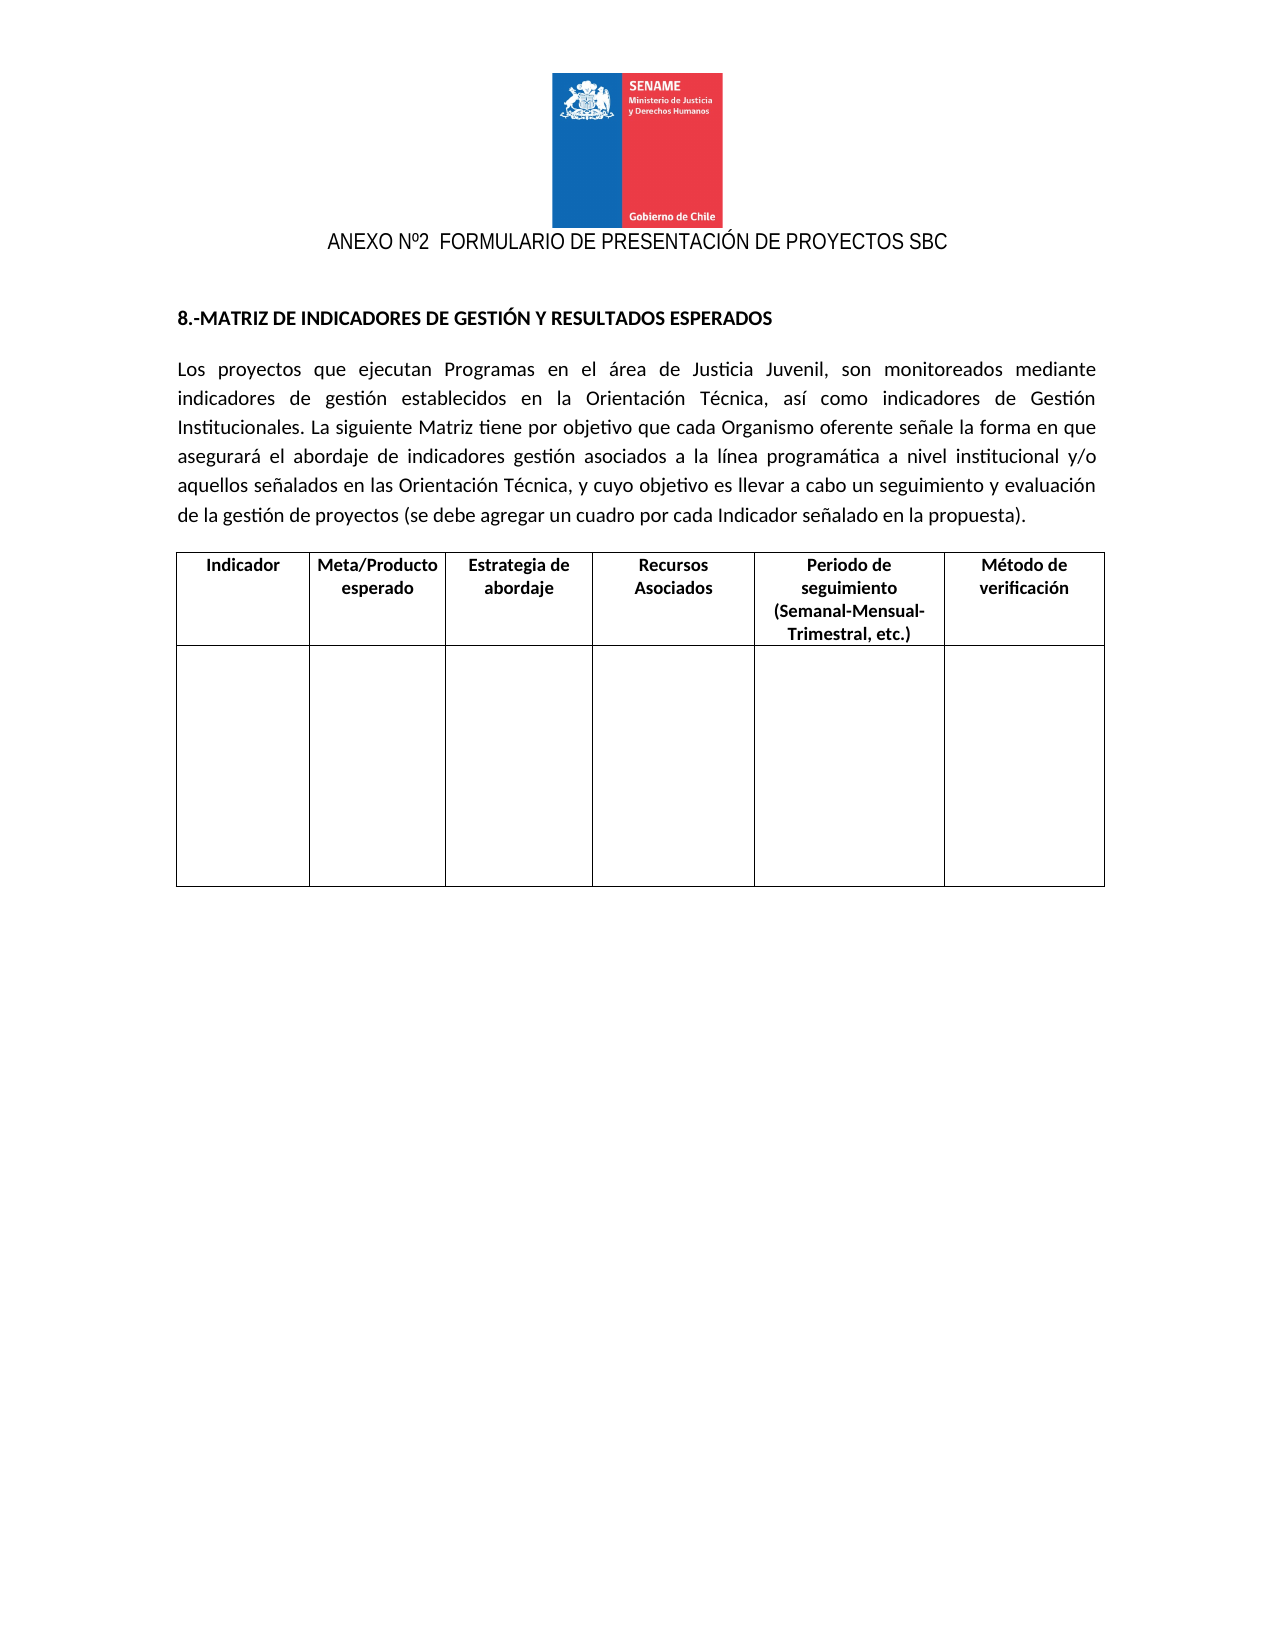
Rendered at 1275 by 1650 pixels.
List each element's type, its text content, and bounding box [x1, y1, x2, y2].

table_cell [310, 646, 445, 886]
table_cell [446, 646, 592, 886]
picture [552, 73, 723, 228]
table_header Recursos Asociados [593, 553, 754, 644]
table_cell [755, 646, 944, 886]
text Los proyectos que ejecutan Programas en el área de Justicia Juvenil, son monitoreados mediante indicadores de gestión establecidos en la Orientación Técnica, así como indicadores de Gestión Institucionales. La siguiente Matriz tiene por objetivo que cada Organismo oferente señale la forma en que asegurará el abordaje de indicadores gestión asociados a la línea programática a nivel institucional y/o aquellos señalados en las Orientación Técnica, y cuyo objetivo es llevar a cabo un seguimiento y evaluación de la gestión de proyectos (se debe agregar un cuadro por cada Indicador señalado en la propuesta). [177, 356, 1098, 527]
table_cell [593, 646, 754, 886]
table_header Periodo de seguimiento (Semanal-Mensual- Trimestral, etc.) [755, 553, 944, 644]
table_header Indicador [177, 553, 309, 644]
table_header Estrategia de abordaje [446, 553, 592, 644]
text 8.-MATRIZ DE INDICADORES DE GESTIÓN Y RESULTADOS ESPERADOS [177, 305, 1098, 331]
table_cell [945, 646, 1104, 886]
table_cell [177, 646, 309, 886]
table_header Método de verificación [945, 553, 1104, 644]
table_header Meta/Producto esperado [310, 553, 445, 644]
